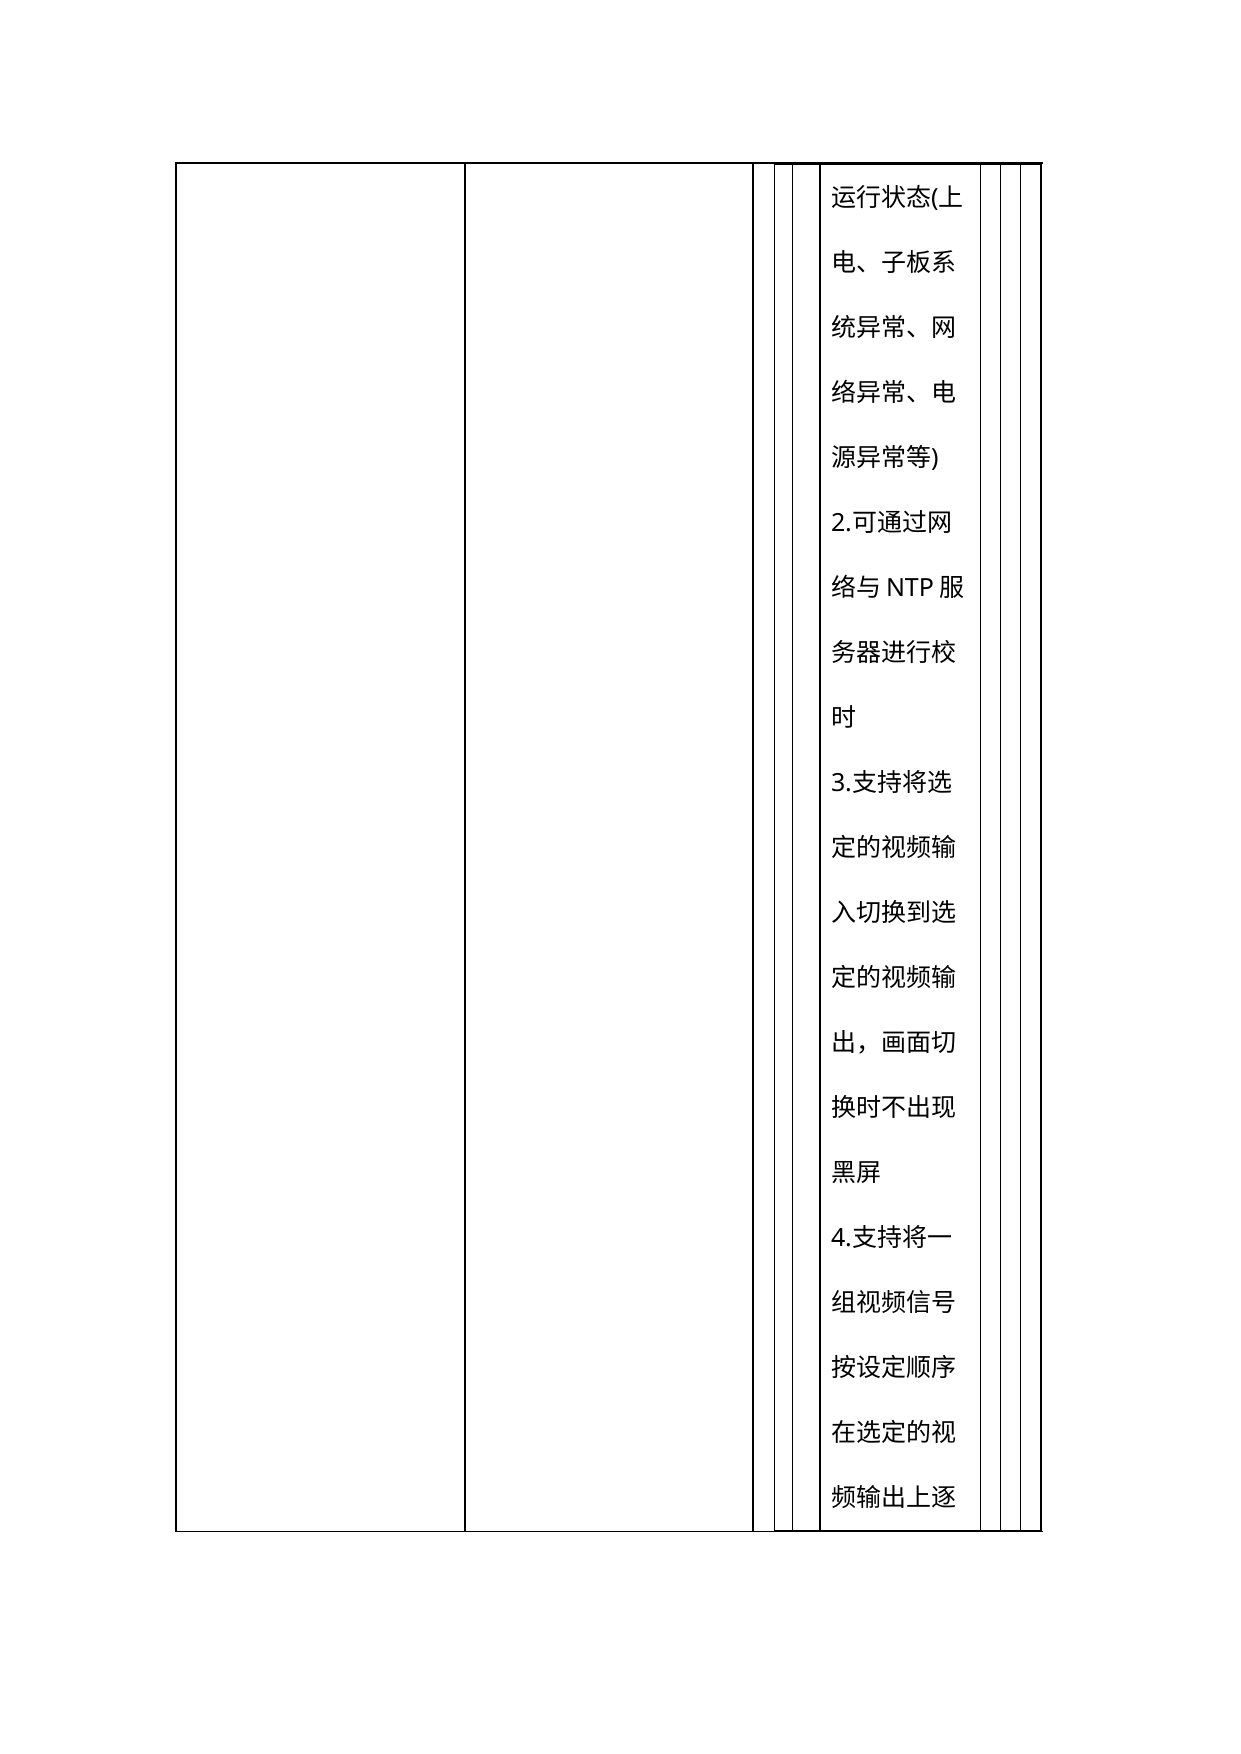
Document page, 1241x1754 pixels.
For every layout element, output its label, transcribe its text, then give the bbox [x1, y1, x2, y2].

table_cell [1001, 165, 1020, 1530]
table_cell [981, 165, 1000, 1530]
table_cell [821, 165, 980, 1530]
table_cell ★ [466, 164, 752, 1531]
table_cell 1 [177, 164, 464, 1531]
table_cell [1021, 165, 1040, 1530]
table_cell [793, 165, 819, 1530]
table_cell [775, 165, 792, 1530]
table_cell [754, 164, 774, 1531]
